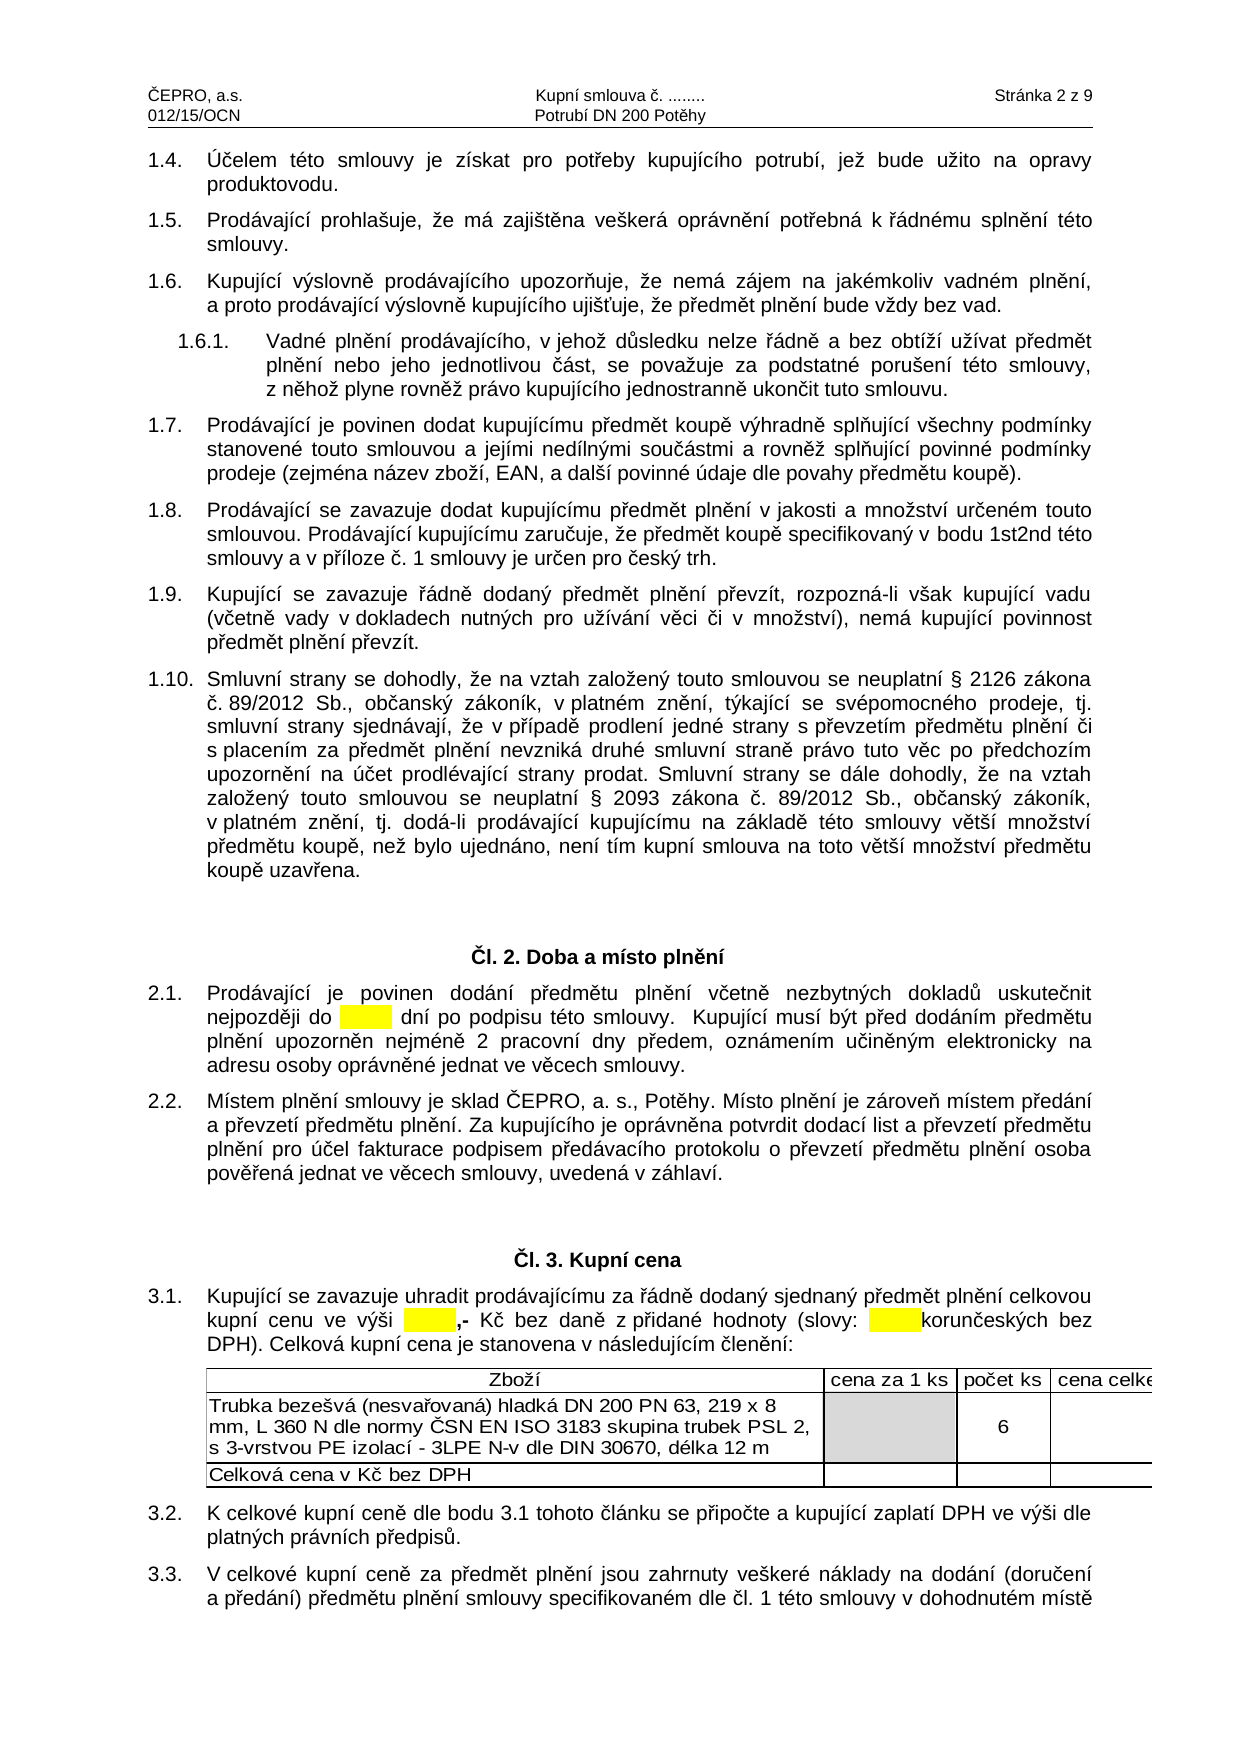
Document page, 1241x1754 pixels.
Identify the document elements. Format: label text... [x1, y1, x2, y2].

text Prodávající je povinen dodání předmětu plnění včetně nezbytných dokladů uskutečnit nejpozději do dní po podpisu této smlouvy. Kupující musí být před dodáním předmětu plnění upozorněn nejméně 2 pracovní dny předem, oznámením učiněným elektronicky na adresu osoby oprávněné jednat ve věcech smlouvy. [148, 981, 1093, 1077]
text Kupující se zavazuje uhradit prodávajícímu za řádně dodaný sjednaný předmět plnění celkovou kupní cenu ve výši ,- Kč bez daně z přidané hodnoty (slovy: korunčeských bez DPH). Celková kupní cena je stanovena v následujícím členění: [148, 1284, 1093, 1356]
text K celkové kupní ceně dle bodu 3.1 tohoto článku se připočte a kupující zaplatí DPH ve výši dle platných právních předpisů. [148, 1501, 1093, 1549]
text Místem plnění smlouvy je sklad ČEPRO, a. s., Potěhy. Místo plnění je zároveň místem předání a převzetí předmětu plnění. Za kupujícího je oprávněna potvrdit dodací list a převzetí předmětu plnění pro účel fakturace podpisem předávacího protokolu o převzetí předmětu plnění osoba pověřená jednat ve věcech smlouvy, uvedená v záhlaví. [148, 1089, 1093, 1185]
text Prodávající prohlašuje, že má zajištěna veškerá oprávnění potřebná k řádnému splnění této smlouvy. [148, 208, 1093, 256]
text Účelem této smlouvy je získat pro potřeby kupujícího potrubí, jež bude užito na opravy produktovodu. [148, 148, 1093, 196]
text Vadné plnění prodávajícího, v jehož důsledku nelze řádně a bez obtíží užívat předmět plnění nebo jeho jednotlivou část, se považuje za podstatné porušení této smlouvy, z něhož plyne rovněž právo kupujícího jednostranně ukončit tuto smlouvu. [177, 329, 1093, 401]
text Prodávající se zavazuje dodat kupujícímu předmět plnění v jakosti a množství určeném touto smlouvou. Prodávající kupujícímu zaručuje, že předmět koupě specifikovaný v bodu 1.2 této smlouvy a v příloze č. 1 smlouvy je určen pro český trh. [148, 498, 1093, 569]
text Kupující se zavazuje řádně dodaný předmět plnění převzít, rozpozná-li však kupující vadu (včetně vady v dokladech nutných pro užívání věci či v množství), nemá kupující povinnost předmět plnění převzít. [148, 582, 1093, 654]
text Doba a místo plnění [102, 944, 1093, 968]
text Smluvní strany se dohodly, že na vztah založený touto smlouvou se neuplatní § 2126 zákona č. 89/2012 Sb., občanský zákoník, v platném znění, týkající se svépomocného prodeje, tj. smluvní strany sjednávají, že v případě prodlení jedné strany s převzetím předmětu plnění či s placením za předmět plnění nevzniká druhé smluvní straně právo tuto věc po předchozím upozornění na účet prodlévající strany prodat. Smluvní strany se dále dohodly, že na vztah založený touto smlouvou se neuplatní § 2093 zákona č. 89/2012 Sb., občanský zákoník, v platném znění, tj. dodá-li prodávající kupujícímu na základě této smlouvy větší množství předmětu koupě, než bylo ujednáno, není tím kupní smlouva na toto větší množství předmětu koupě uzavřena. [148, 666, 1093, 882]
text Kupní cena [102, 1248, 1093, 1272]
text Kupující výslovně prodávajícího upozorňuje, že nemá zájem na jakémkoliv vadném plnění, a proto prodávající výslovně kupujícího ujišťuje, že předmět plnění bude vždy bez vad. [148, 268, 1093, 316]
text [148, 1562, 1093, 1609]
text Prodávající je povinen dodat kupujícímu předmět koupě výhradně splňující všechny podmínky stanovené touto smlouvou a jejími nedílnými součástmi a rovněž splňující povinné podmínky prodeje (zejména název zboží, EAN, a další povinné údaje dle povahy předmětu koupě). [148, 413, 1093, 485]
